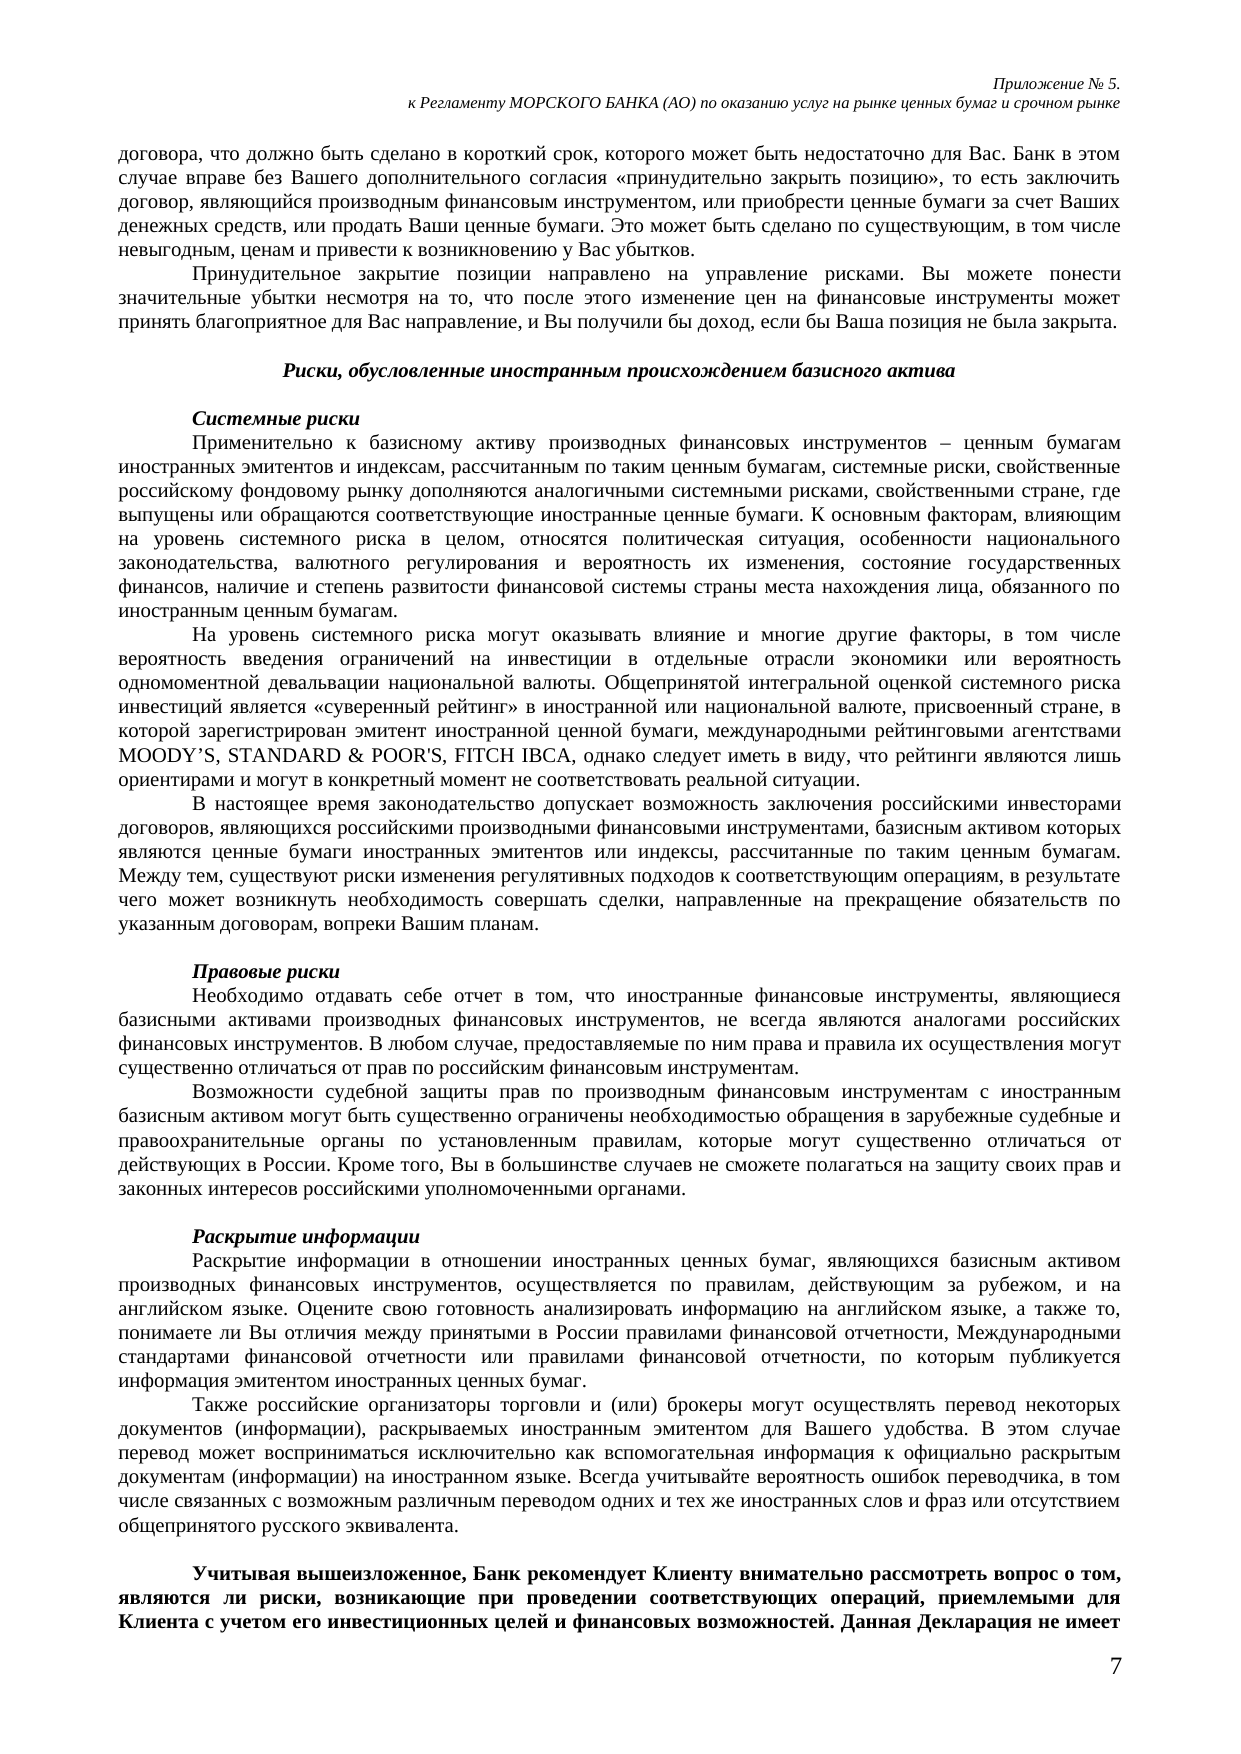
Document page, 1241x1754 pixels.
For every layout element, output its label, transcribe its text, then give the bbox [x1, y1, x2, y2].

text На уровень системного риска могут оказывать влияние и многие другие факторы, в том числе вероятность введения ограничений на инвестиции в отдельные отрасли экономики или вероятность одномоментной девальвации национальной валюты. Общепринятой интегральной оценкой системного риска инвестиций является «суверенный рейтинг» в иностранной или национальной валюте, присвоенный стране, в которой зарегистрирован эмитент иностранной ценной бумаги, международными рейтинговыми агентствами MOODY’S, STANDARD & POOR'S, FITCH IBCA, однако следует иметь в виду, что рейтинги являются лишь ориентирами и могут в конкретный момент не соответствовать реальной ситуации. [118, 622, 1122, 791]
text Системные риски [118, 406, 1122, 430]
text В настоящее время законодательство допускает возможность заключения российскими инвесторами договоров, являющихся российскими производными финансовыми инструментами, базисным активом которых являются ценные бумаги иностранных эмитентов или индексы, рассчитанные по таким ценным бумагам. Между тем, существуют риски изменения регулятивных подходов к соответствующим операциям, в результате чего может возникнуть необходимость совершать сделки, направленные на прекращение обязательств по указанным договорам, вопреки Вашим планам. [118, 791, 1122, 935]
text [118, 141, 1122, 261]
text Необходимо отдавать себе отчет в том, что иностранные финансовые инструменты, являющиеся базисными активами производных финансовых инструментов, не всегда являются аналогами российских финансовых инструментов. В любом случае, предоставляемые по ним права и правила их осуществления могут существенно отличаться от прав по российским финансовым инструментам. [118, 983, 1122, 1079]
text Раскрытие информации [118, 1224, 1122, 1248]
text Применительно к базисному активу производных финансовых инструментов – ценным бумагам иностранных эмитентов и индексам, рассчитанным по таким ценным бумагам, системные риски, свойственные российскому фондовому рынку дополняются аналогичными системными рисками, свойственными стране, где выпущены или обращаются соответствующие иностранные ценные бумаги. К основным факторам, влияющим на уровень системного риска в целом, относятся политическая ситуация, особенности национального законодательства, валютного регулирования и вероятность их изменения, состояние государственных финансов, наличие и степень развитости финансовой системы страны места нахождения лица, обязанного по иностранным ценным бумагам. [118, 430, 1122, 622]
text Риски, обусловленные иностранным происхождением базисного актива [118, 357, 1122, 382]
text Раскрытие информации в отношении иностранных ценных бумаг, являющихся базисным активом производных финансовых инструментов, осуществляется по правилам, действующим за рубежом, и на английском языке. Оцените свою готовность анализировать информацию на английском языке, а также то, понимаете ли Вы отличия между принятыми в России правилами финансовой отчетности, Международными стандартами финансовой отчетности или правилами финансовой отчетности, по которым публикуется информация эмитентом иностранных ценных бумаг. [118, 1248, 1122, 1392]
text Правовые риски [118, 959, 1122, 983]
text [118, 1561, 1122, 1633]
text Принудительное закрытие позиции направлено на управление рисками. Вы можете понести значительные убытки несмотря на то, что после этого изменение цен на финансовые инструменты может принять благоприятное для Вас направление, и Вы получили бы доход, если бы Ваша позиция не была закрыта. [118, 261, 1122, 333]
text Также российские организаторы торговли и (или) брокеры могут осуществлять перевод некоторых документов (информации), раскрываемых иностранным эмитентом для Вашего удобства. В этом случае перевод может восприниматься исключительно как вспомогательная информация к официально раскрытым документам (информации) на иностранном языке. Всегда учитывайте вероятность ошибок переводчика, в том числе связанных с возможным различным переводом одних и тех же иностранных слов и фраз или отсутствием общепринятого русского эквивалента. [118, 1392, 1122, 1537]
text Возможности судебной защиты прав по производным финансовым инструментам с иностранным базисным активом могут быть существенно ограничены необходимостью обращения в зарубежные судебные и правоохранительные органы по установленным правилам, которые могут существенно отличаться от действующих в России. Кроме того, Вы в большинстве случаев не сможете полагаться на защиту своих прав и законных интересов российскими уполномоченными органами. [118, 1079, 1122, 1200]
